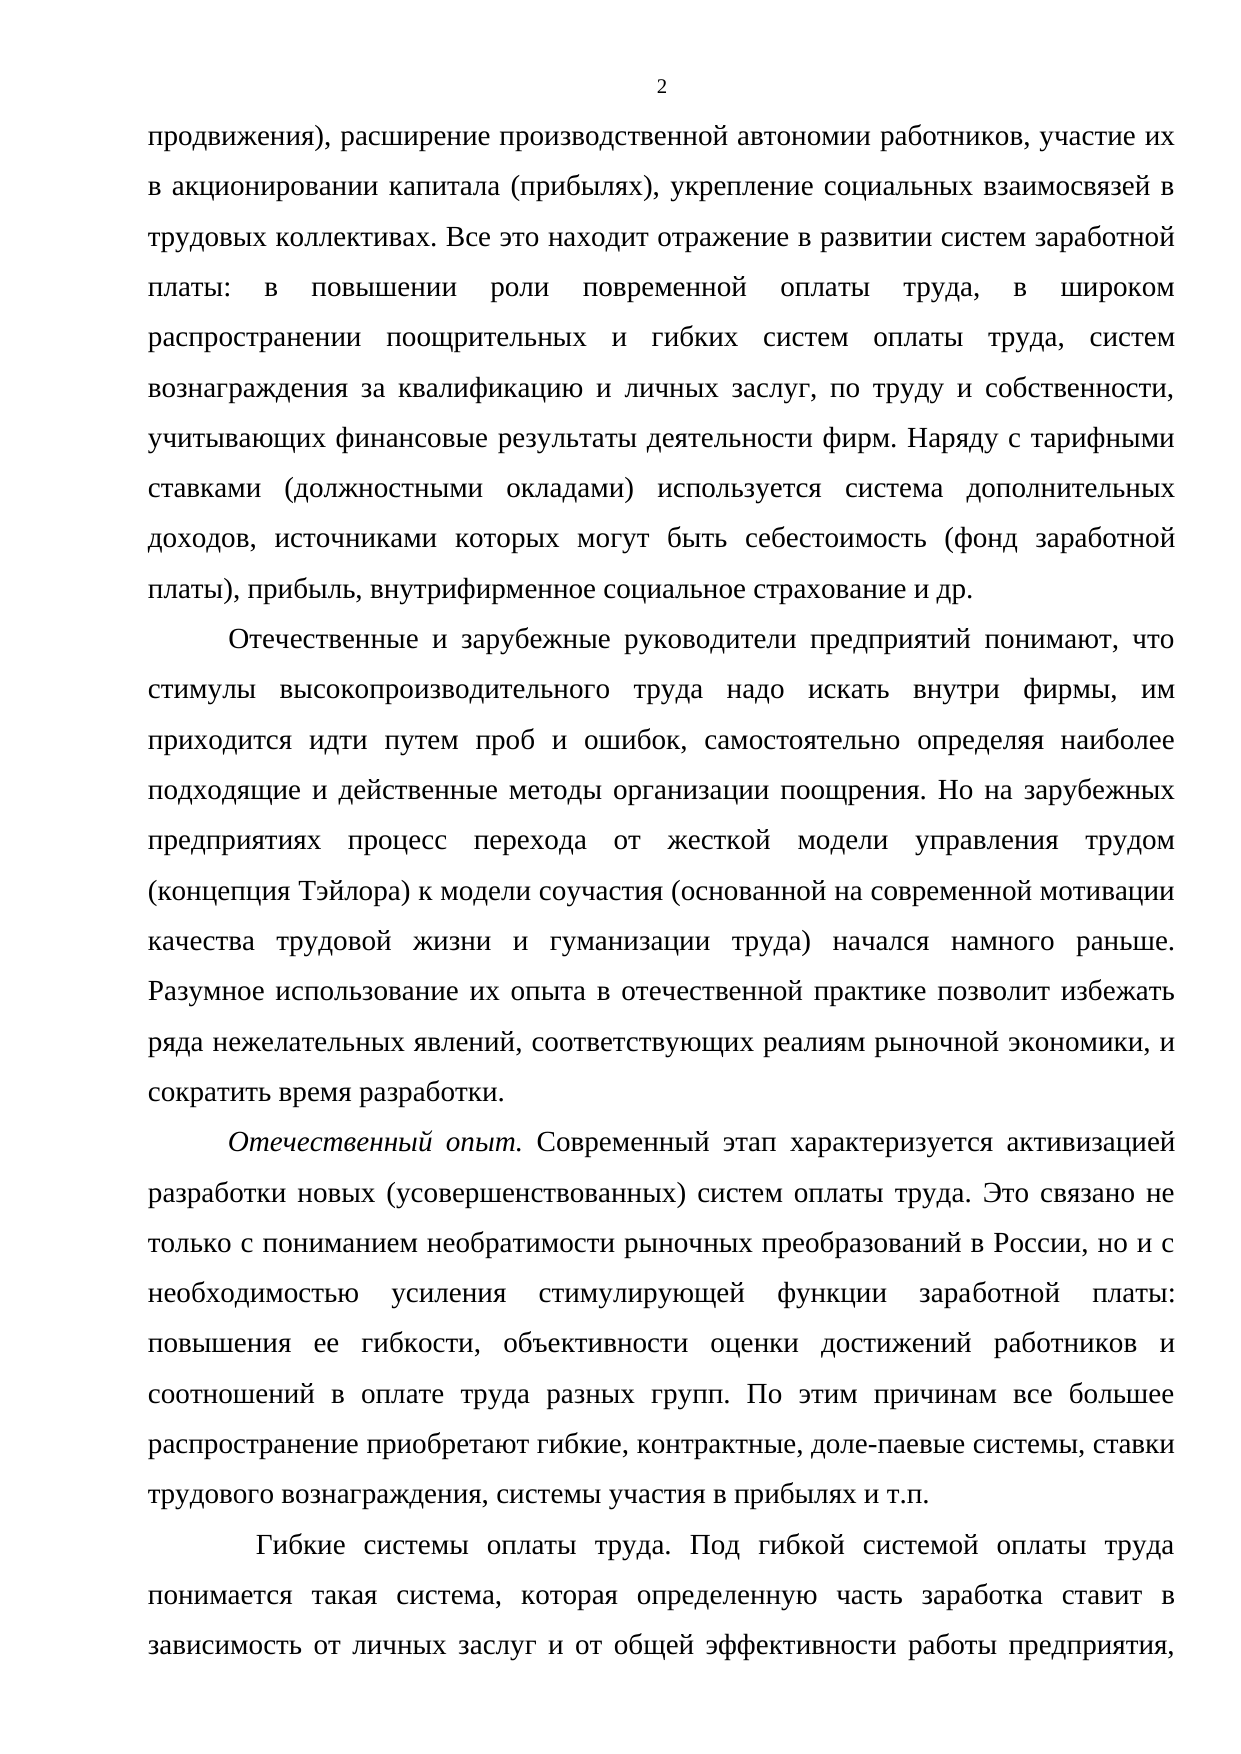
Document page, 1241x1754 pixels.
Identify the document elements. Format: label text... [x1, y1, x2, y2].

text Отечественный опыт. Современный этап характеризуется активизацией разработки новых (усовершенствованных) систем оплаты труда. Это связано не только с пониманием необратимости рыночных преобразований в России, но и с необходимостью усиления стимулирующей функции заработной платы: повышения ее гибкости, объективности оценки достижений работников и соотношений в оплате труда разных групп. По этим причинам все большее распространение приобретают гибкие, контрактные, доле-паевые системы, ставки трудового вознаграждения, системы участия в прибылях и т.п. [148, 1124, 1176, 1510]
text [148, 1527, 1176, 1661]
text Отечественные и зарубежные руководители предприятий понимают, что стимулы высокопроизводительного труда надо искать внутри фирмы, им приходится идти путем проб и ошибок, самостоятельно определяя наиболее подходящие и действенные методы организации поощрения. Но на зарубежных предприятиях процесс перехода от жесткой модели управления трудом (концепция Тэйлора) к модели соучастия (основанной на современной мотивации качества трудовой жизни и гуманизации труда) начался намного раньше. Разумное использование их опыта в отечественной практике позволит избежать ряда нежелательных явлений, соответствующих реалиям рыночной экономики, и сократить время разработки. [148, 621, 1176, 1108]
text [148, 118, 1176, 604]
